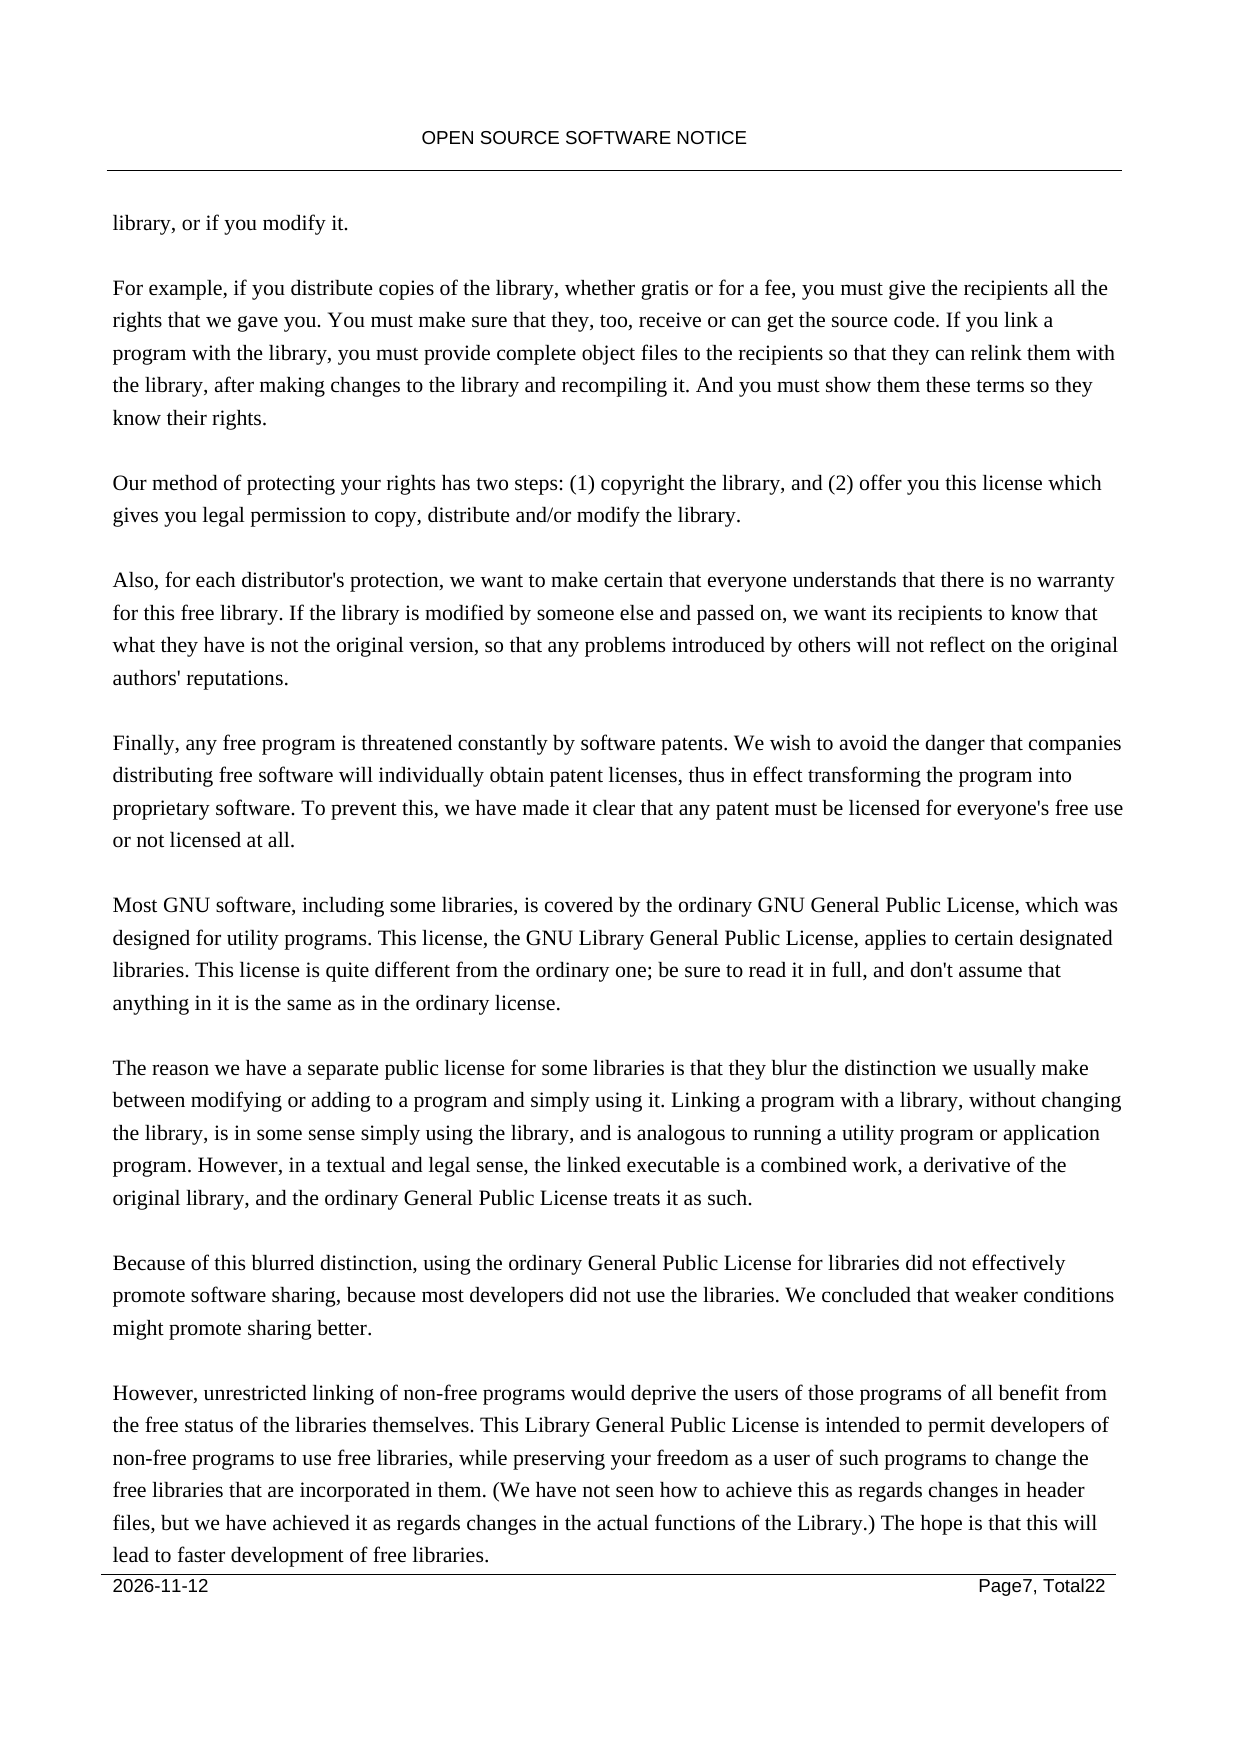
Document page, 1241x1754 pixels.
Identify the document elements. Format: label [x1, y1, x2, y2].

text [112, 206, 1128, 1571]
